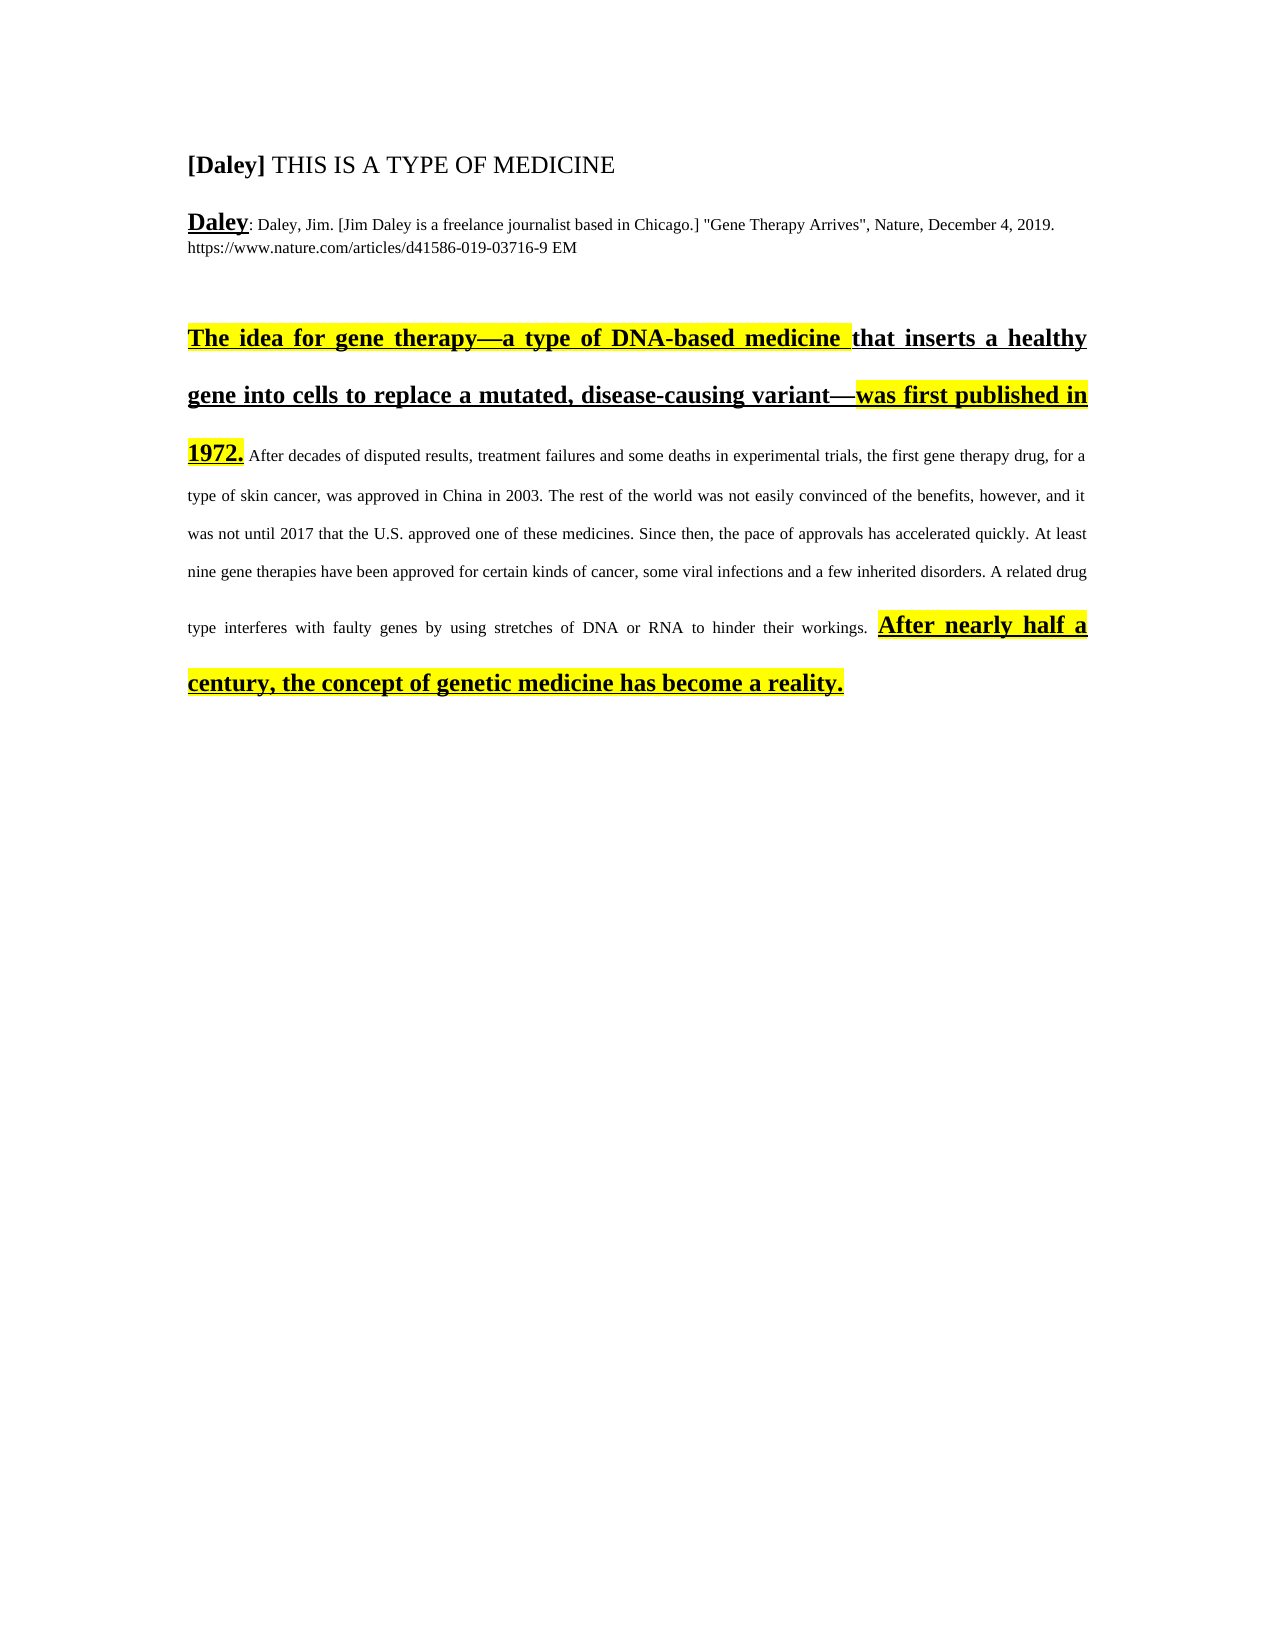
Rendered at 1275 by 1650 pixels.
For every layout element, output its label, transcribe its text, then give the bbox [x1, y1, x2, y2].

subtitle [Daley] THIS IS A TYPE OF MEDICINE [187, 150, 1087, 179]
text The idea for gene therapy—a type of DNA-based medicine that inserts a healthy gene into cells to replace a mutated, disease-causing variant—was first published in 1972. After decades of disputed results, treatment failures and some deaths in experimental trials, the first gene therapy drug, for a type of skin cancer, was approved in China in 2003. The rest of the world was not easily convinced of the benefits, however, and it was not until 2017 that the U.S. approved one of these medicines. Since then, the pace of approvals has accelerated quickly. At least nine gene therapies have been approved for certain kinds of cancer, some viral infections and a few inherited disorders. A related drug type interferes with faulty genes by using stretches of DNA or RNA to hinder their workings. After nearly half a century, the concept of genetic medicine has become a reality. [187, 406, 1087, 696]
text Daley: Daley, Jim. [Jim Daley is a freelance journalist based in Chicago.] "Gene Therapy Arrives", Nature, December 4, 2019. https://www.nature.com/articles/d41586-019-03716-9 EM [187, 207, 1087, 257]
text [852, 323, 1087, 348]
